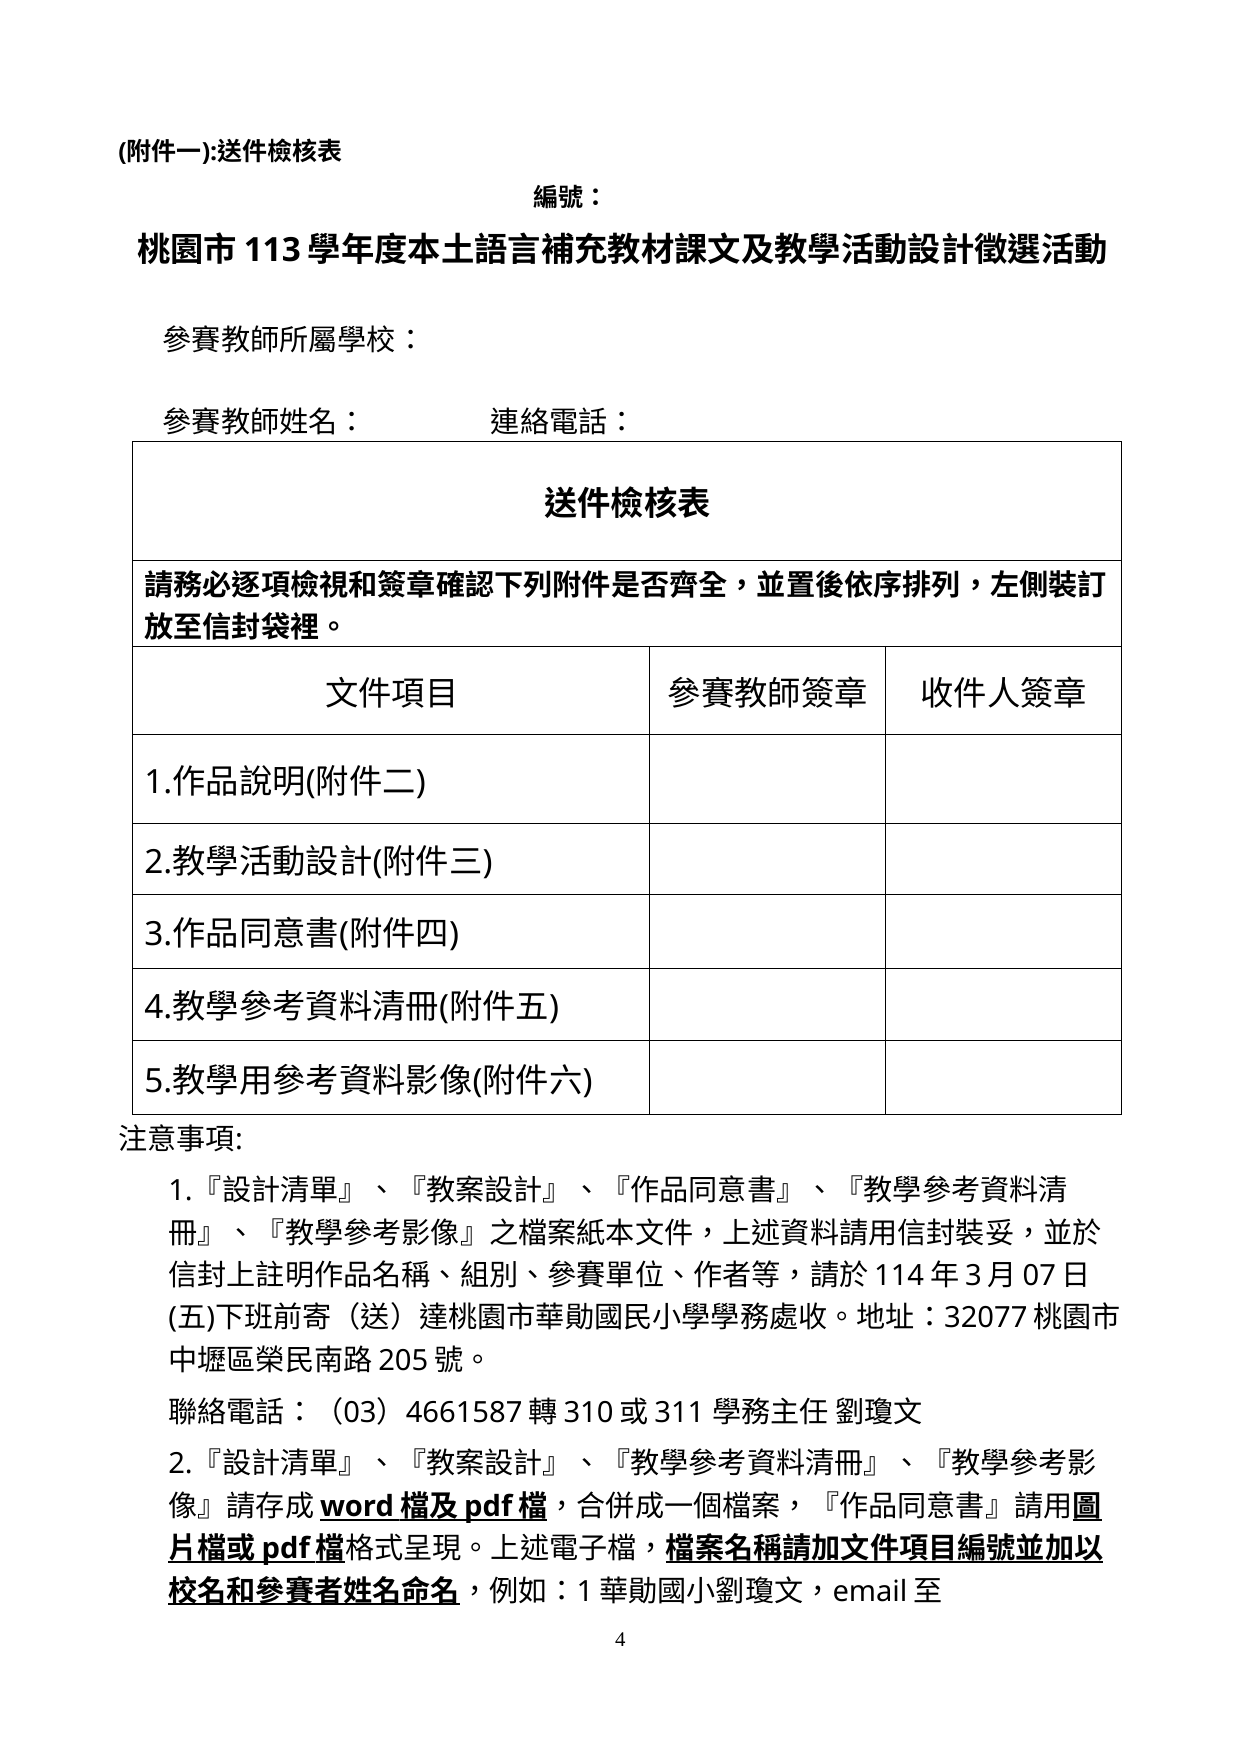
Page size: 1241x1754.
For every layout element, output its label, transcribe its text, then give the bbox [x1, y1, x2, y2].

table_header 送件檢核表 [133, 442, 1121, 560]
table_cell [886, 895, 1121, 967]
table_cell 請務必逐項檢視和簽章確認下列附件是否齊全，並置後依序排列，左側裝訂放至信封袋裡。 [133, 561, 1121, 646]
table_cell [886, 824, 1121, 894]
text 編號： [118, 177, 1122, 213]
table_cell [650, 895, 885, 967]
table_cell [886, 1041, 1121, 1114]
table_cell 收件人簽章 [886, 647, 1121, 734]
text 參賽教師姓名： 連絡電話： [162, 399, 1122, 441]
table_cell 2.教學活動設計(附件三) [133, 824, 649, 894]
table_cell 文件項目 [133, 647, 649, 734]
table_cell 5.教學用參考資料影像(附件六) [133, 1041, 649, 1114]
text 注意事項: [118, 1115, 1122, 1158]
text 參賽教師所屬學校： [162, 317, 1122, 359]
table_cell [886, 969, 1121, 1040]
text 聯絡電話：（03）4661587轉310或311 學務主任 劉瓊文 [168, 1388, 1122, 1431]
table_cell [650, 824, 885, 894]
table_cell [650, 969, 885, 1040]
table_cell 1.作品說明(附件二) [133, 735, 649, 822]
table_cell [886, 735, 1121, 822]
table_cell [650, 735, 885, 822]
table_cell 3.作品同意書(附件四) [133, 895, 649, 967]
table_cell 參賽教師簽章 [650, 647, 885, 734]
table_cell 4.教學參考資料清冊(附件五) [133, 969, 649, 1040]
text 桃園市113學年度本土語言補充教材課文及教學活動設計徵選活動 [137, 223, 1122, 271]
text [168, 1440, 1122, 1609]
text (附件一):送件檢核表 [118, 132, 1122, 168]
text 1.『設計清單』、『教案設計』、『作品同意書』、『教學參考資料清冊』、『教學參考影像』之檔案紙本文件，上述資料請用信封裝妥，並於信封上註明作品名稱、組別、參賽單位、作者等，請於114年3月07日(五)下班前寄（送）達桃園市華勛國民小學學務處收。地址：32077桃園市中壢區榮民南路205號。 [168, 1167, 1122, 1379]
table_cell [650, 1041, 885, 1114]
